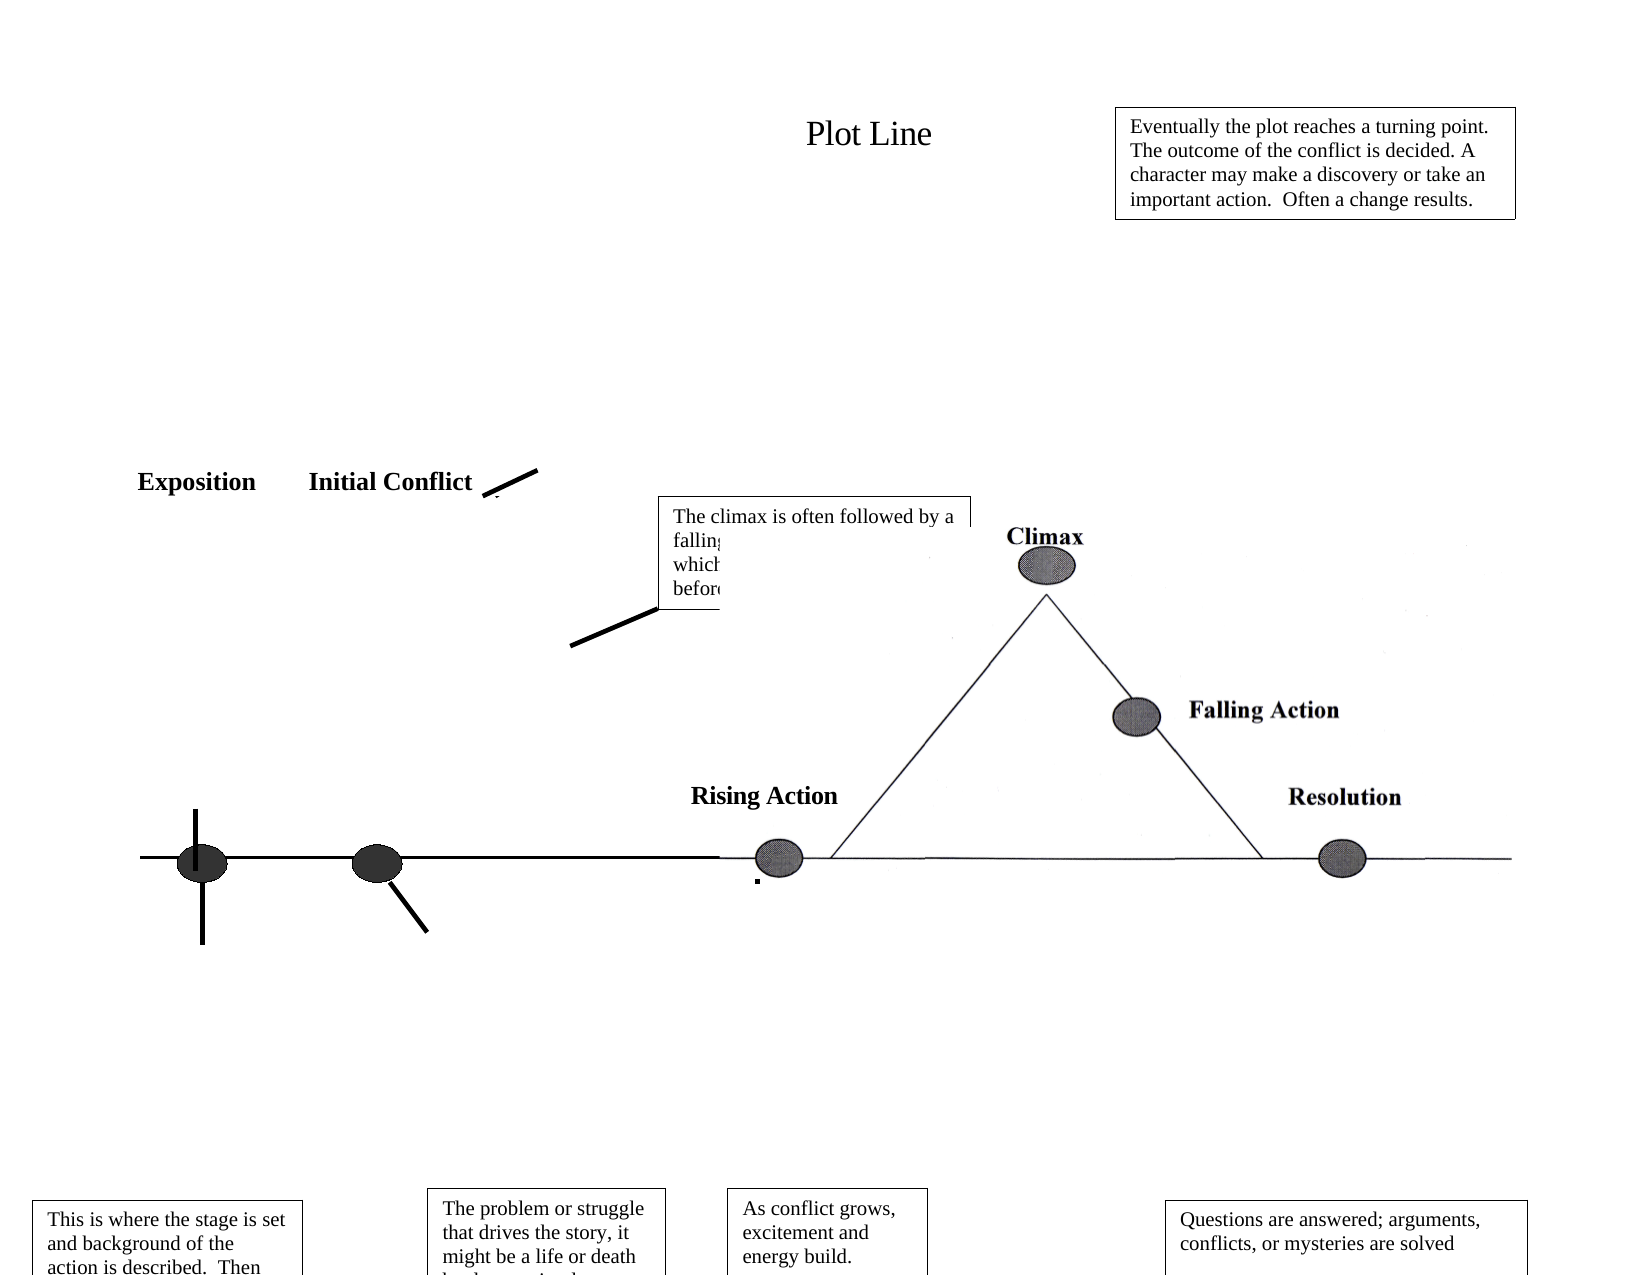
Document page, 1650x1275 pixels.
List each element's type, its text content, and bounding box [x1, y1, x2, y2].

text Exposition Initial Conflict [137, 466, 984, 496]
text Plot Line [806, 112, 934, 153]
picture [719, 527, 1512, 879]
text Rising Action [691, 780, 859, 810]
